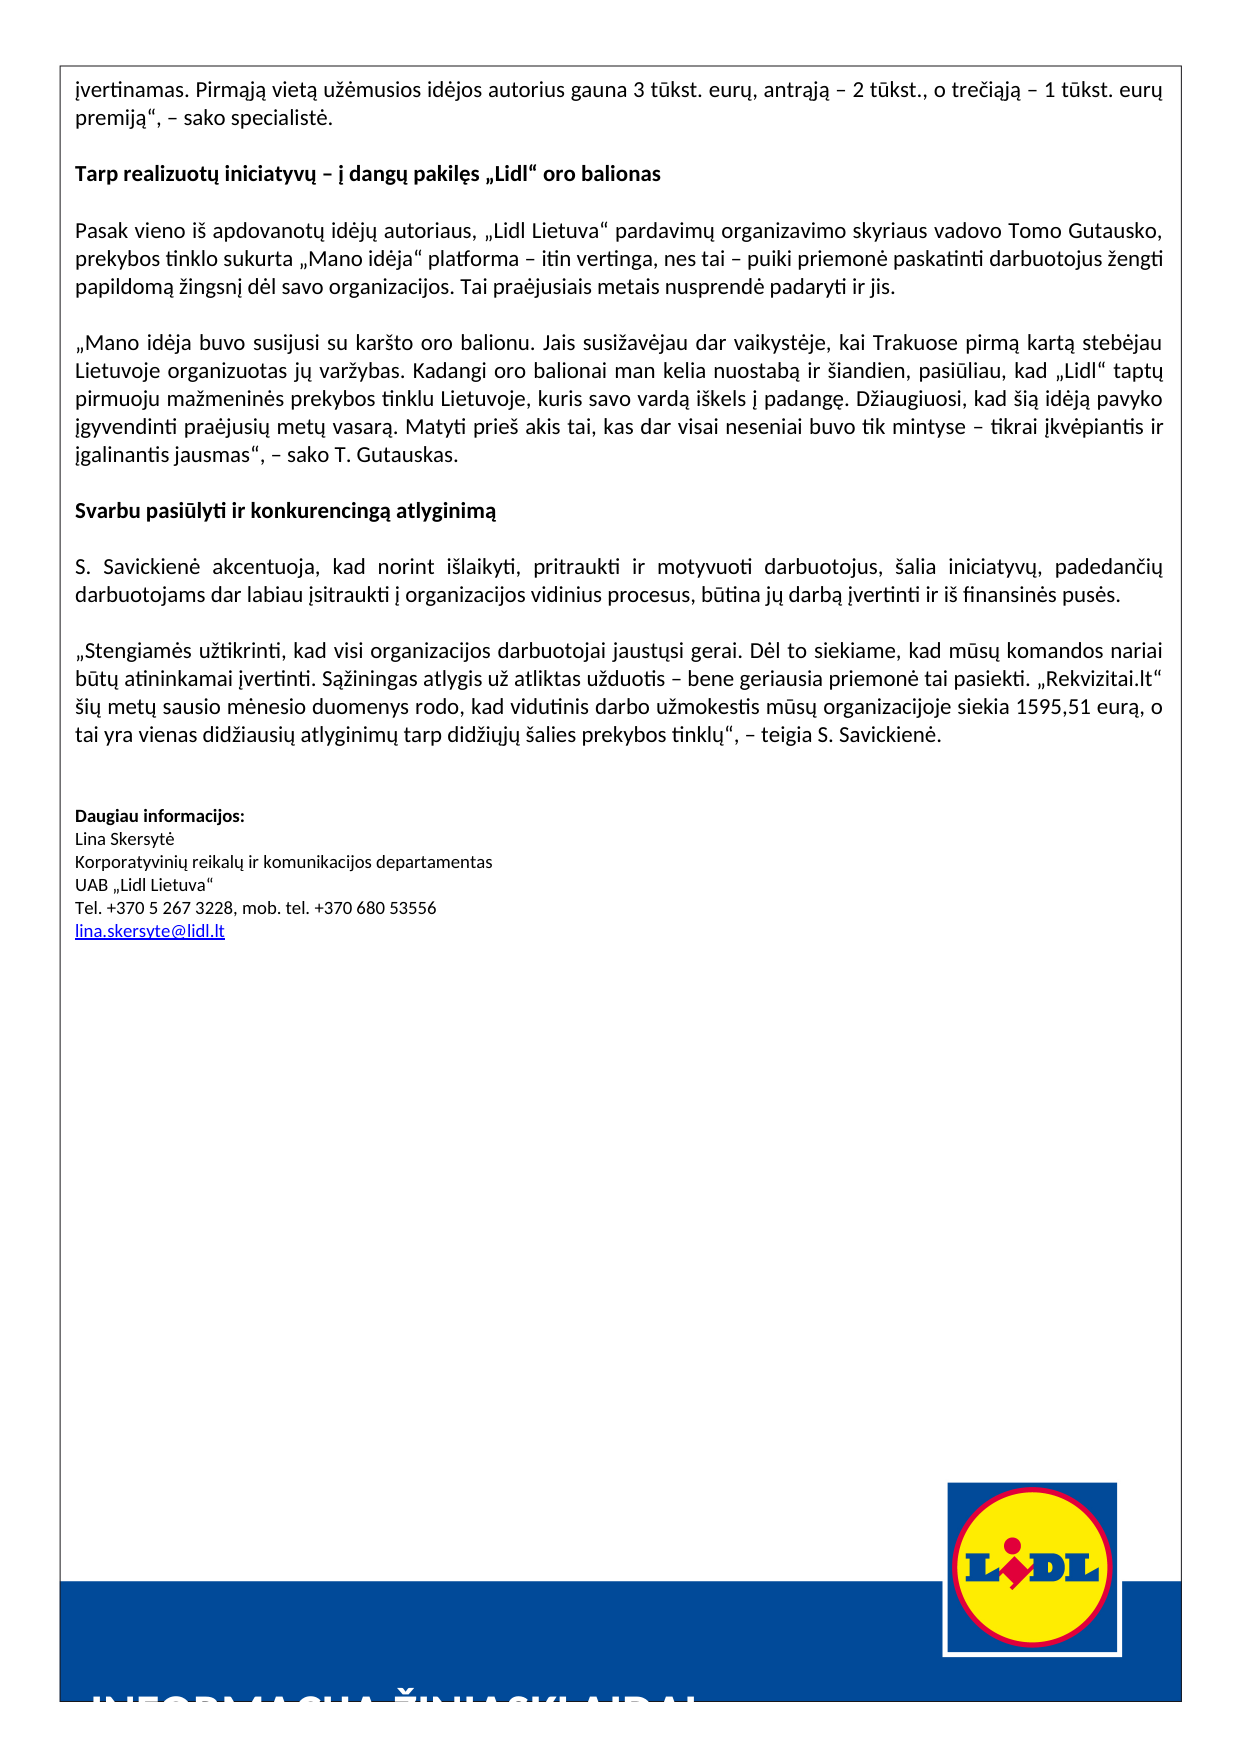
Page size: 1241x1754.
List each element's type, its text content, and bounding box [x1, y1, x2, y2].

text Daugiau informacijos: Lina Skersytė Korporatyvinių reikalų ir komunikacijos departamentas UAB „Lidl Lietuva“ Tel. +370 5 267 3228, mob. tel. +370 680 53556 lina.skersyte@lidl.lt [75, 804, 1165, 942]
text Pasak vieno iš apdovanotų idėjų autoriaus, „Lidl Lietuva“ pardavimų organizavimo skyriaus vadovo Tomo Gutausko, prekybos tinklo sukurta „Mano idėja“ platforma – itin vertinga, nes tai – puiki priemonė paskatinti darbuotojus žengti papildomą žingsnį dėl savo organizacijos. Tai praėjusiais metais nusprendė padaryti ir jis. [75, 216, 1165, 300]
text S. Savickienė akcentuoja, kad norint išlaikyti, pritraukti ir motyvuoti darbuotojus, šalia iniciatyvų, padedančių darbuotojams dar labiau įsitraukti į organizacijos vidinius procesus, būtina jų darbą įvertinti ir iš finansinės pusės. [75, 552, 1165, 608]
text Svarbu pasiūlyti ir konkurencingą atlyginimą [75, 496, 1165, 524]
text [75, 75, 1165, 131]
text „Mano idėja buvo susijusi su karšto oro balionu. Jais susižavėjau dar vaikystėje, kai Trakuose pirmą kartą stebėjau Lietuvoje organizuotas jų varžybas. Kadangi oro balionai man kelia nuostabą ir šiandien, pasiūliau, kad „Lidl“ taptų pirmuoju mažmeninės prekybos tinklu Lietuvoje, kuris savo vardą iškels į padangę. Džiaugiuosi, kad šią idėją pavyko įgyvendinti praėjusių metų vasarą. Matyti prieš akis tai, kas dar visai neseniai buvo tik mintyse – tikrai įkvėpiantis ir įgalinantis jausmas“, – sako T. Gutauskas. [75, 328, 1165, 468]
picture [0, 6, 1241, 1754]
text Tarp realizuotų iniciatyvų – į dangų pakilęs „Lidl“ oro balionas [75, 159, 1165, 187]
text „Stengiamės užtikrinti, kad visi organizacijos darbuotojai jaustųsi gerai. Dėl to siekiame, kad mūsų komandos nariai būtų atininkamai įvertinti. Sąžiningas atlygis už atliktas užduotis – bene geriausia priemonė tai pasiekti. „Rekvizitai.lt“ šių metų sausio mėnesio duomenys rodo, kad vidutinis darbo užmokestis mūsų organizacijoje siekia 1595,51 eurą, o tai yra vienas didžiausių atlyginimų tarp didžiųjų šalies prekybos tinklų“, – teigia S. Savickienė. [75, 636, 1165, 748]
